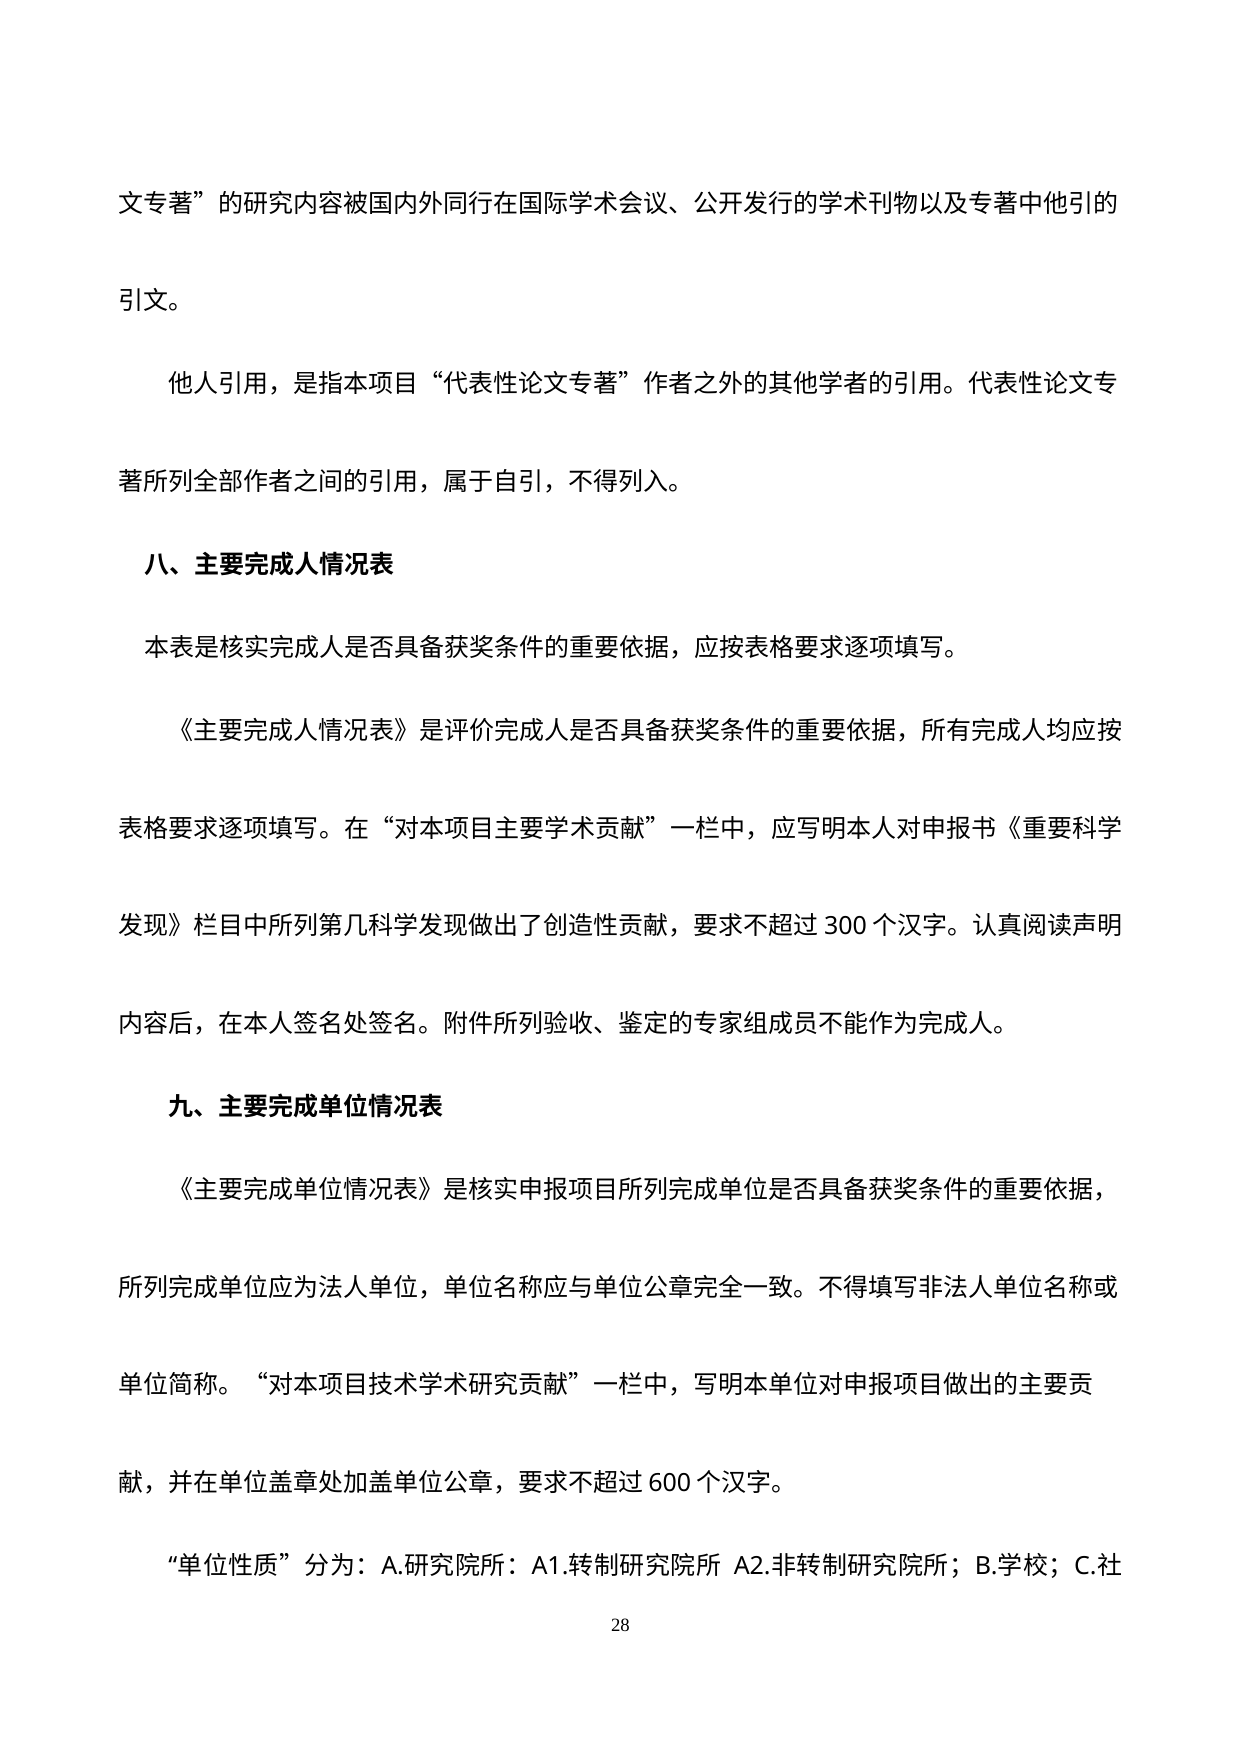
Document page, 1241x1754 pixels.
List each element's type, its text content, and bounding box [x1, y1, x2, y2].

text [118, 169, 1122, 331]
text 《主要完成人情况表》是评价完成人是否具备获奖条件的重要依据，所有完成人均应按表格要求逐项填写。在“对本项目主要学术贡献”一栏中，应写明本人对申报书《重要科学发现》栏目中所列第几科学发现做出了创造性贡献，要求不超过300个汉字。认真阅读声明内容后，在本人签名处签名。附件所列验收、鉴定的专家组成员不能作为完成人。 [118, 696, 1122, 1054]
text 八、主要完成人情况表 [118, 530, 1122, 595]
text 他人引用，是指本项目“代表性论文专著”作者之外的其他学者的引用。代表性论文专著所列全部作者之间的引用，属于自引，不得列入。 [118, 349, 1122, 512]
text 《主要完成单位情况表》是核实申报项目所列完成单位是否具备获奖条件的重要依据，所列完成单位应为法人单位，单位名称应与单位公章完全一致。不得填写非法人单位名称或单位简称。“对本项目技术学术研究贡献”一栏中，写明本单位对申报项目做出的主要贡献，并在单位盖章处加盖单位公章，要求不超过600个汉字。 [118, 1155, 1122, 1513]
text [118, 1531, 1122, 1596]
text 本表是核实完成人是否具备获奖条件的重要依据，应按表格要求逐项填写。 [118, 613, 1122, 678]
text 九、主要完成单位情况表 [118, 1072, 1122, 1137]
